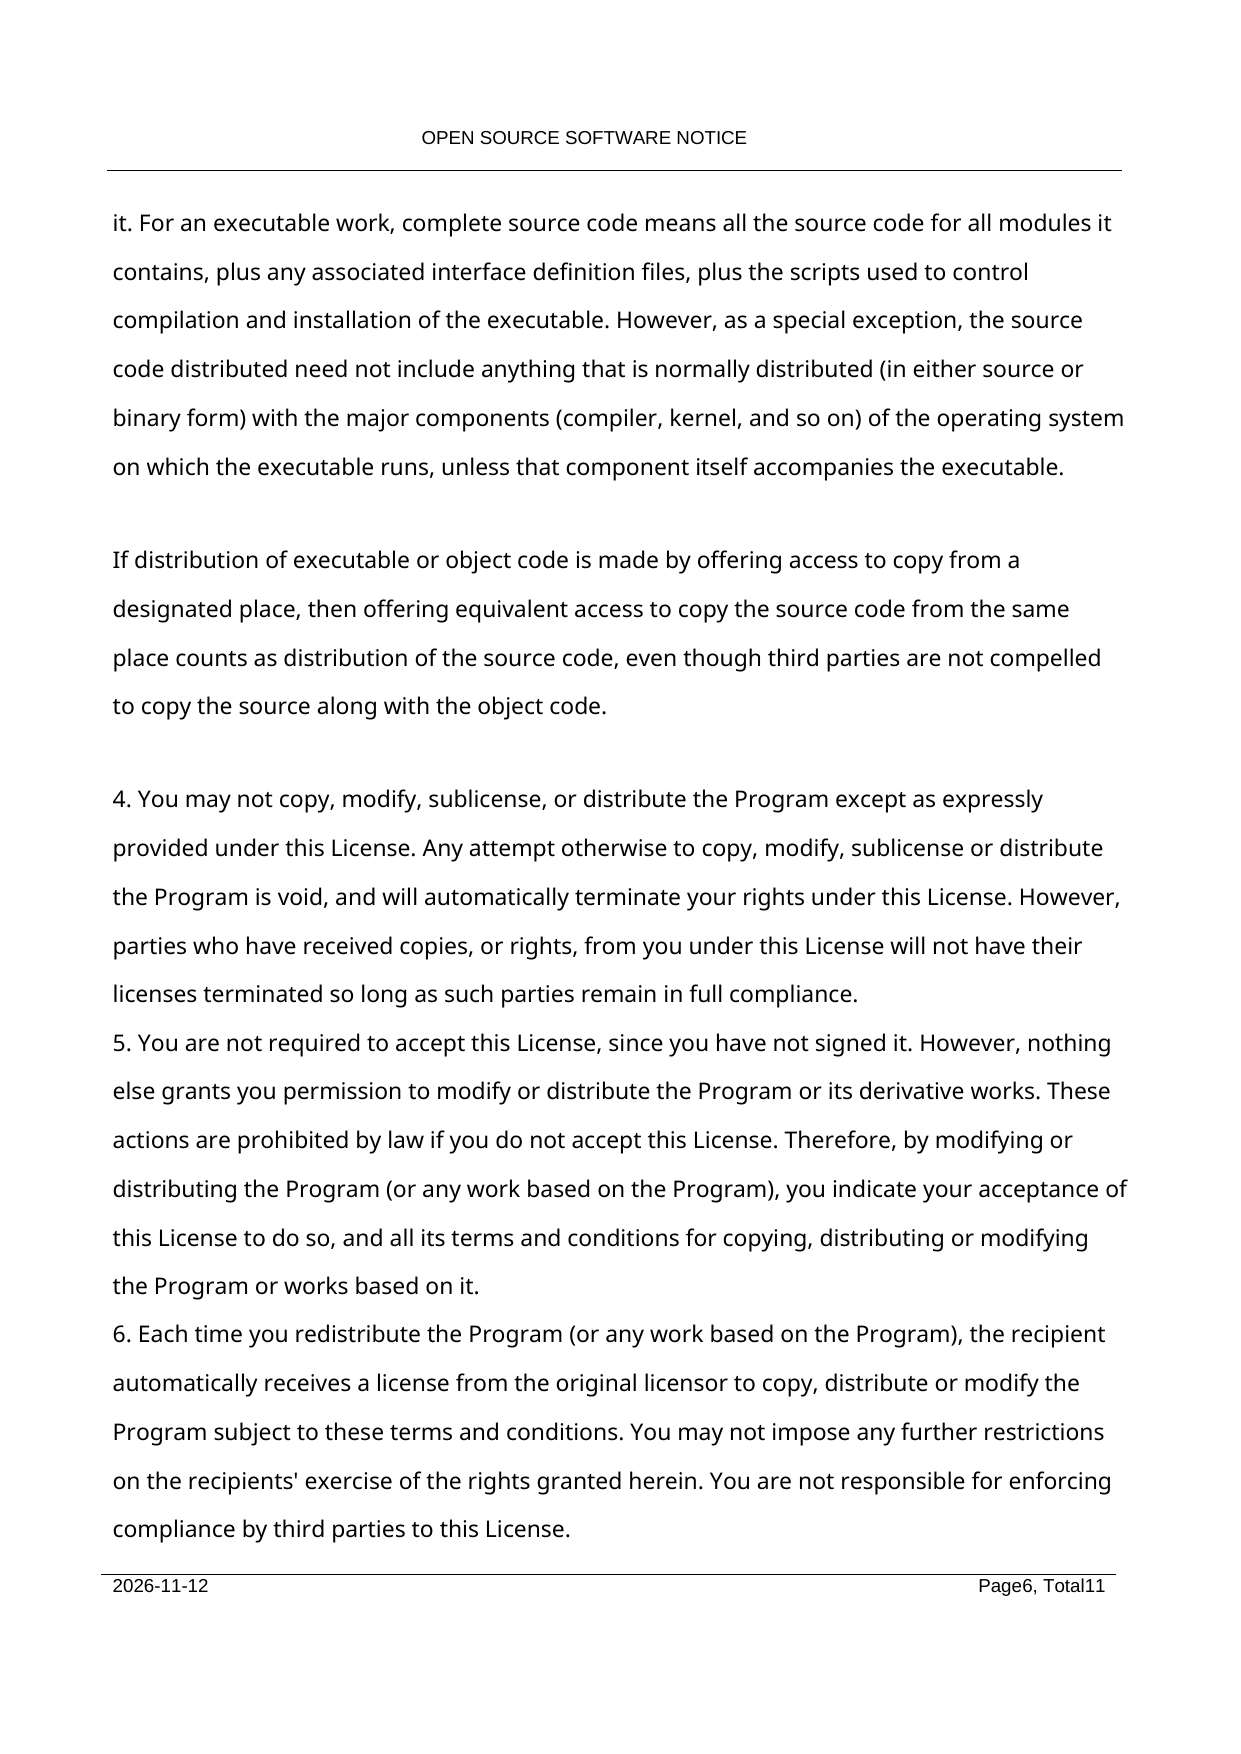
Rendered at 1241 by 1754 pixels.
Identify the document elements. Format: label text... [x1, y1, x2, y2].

text 4. You may not copy, modify, sublicense, or distribute the Program except as expressly provided under this License. Any attempt otherwise to copy, modify, sublicense or distribute the Program is void, and will automatically terminate your rights under this License. However, parties who have received copies, or rights, from you under this License will not have their licenses terminated so long as such parties remain in full compliance. [112, 783, 1128, 1010]
text 6. Each time you redistribute the Program (or any work based on the Program), the recipient automatically receives a license from the original licensor to copy, distribute or modify the Program subject to these terms and conditions. You may not impose any further restrictions on the recipients' exercise of the rights granted herein. You are not responsible for enforcing compliance by third parties to this License. [112, 1318, 1128, 1545]
text If distribution of executable or object code is made by offering access to copy from a designated place, then offering equivalent access to copy the source code from the same place counts as distribution of the source code, even though third parties are not compelled to copy the source along with the object code. [112, 543, 1128, 722]
text 5. You are not required to accept this License, since you have not signed it. However, nothing else grants you permission to modify or distribute the Program or its derivative works. These actions are prohibited by law if you do not accept this License. Therefore, by modifying or distributing the Program (or any work based on the Program), you indicate your acceptance of this License to do so, and all its terms and conditions for copying, distributing or modifying the Program or works based on it. [112, 1026, 1128, 1302]
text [112, 206, 1128, 483]
